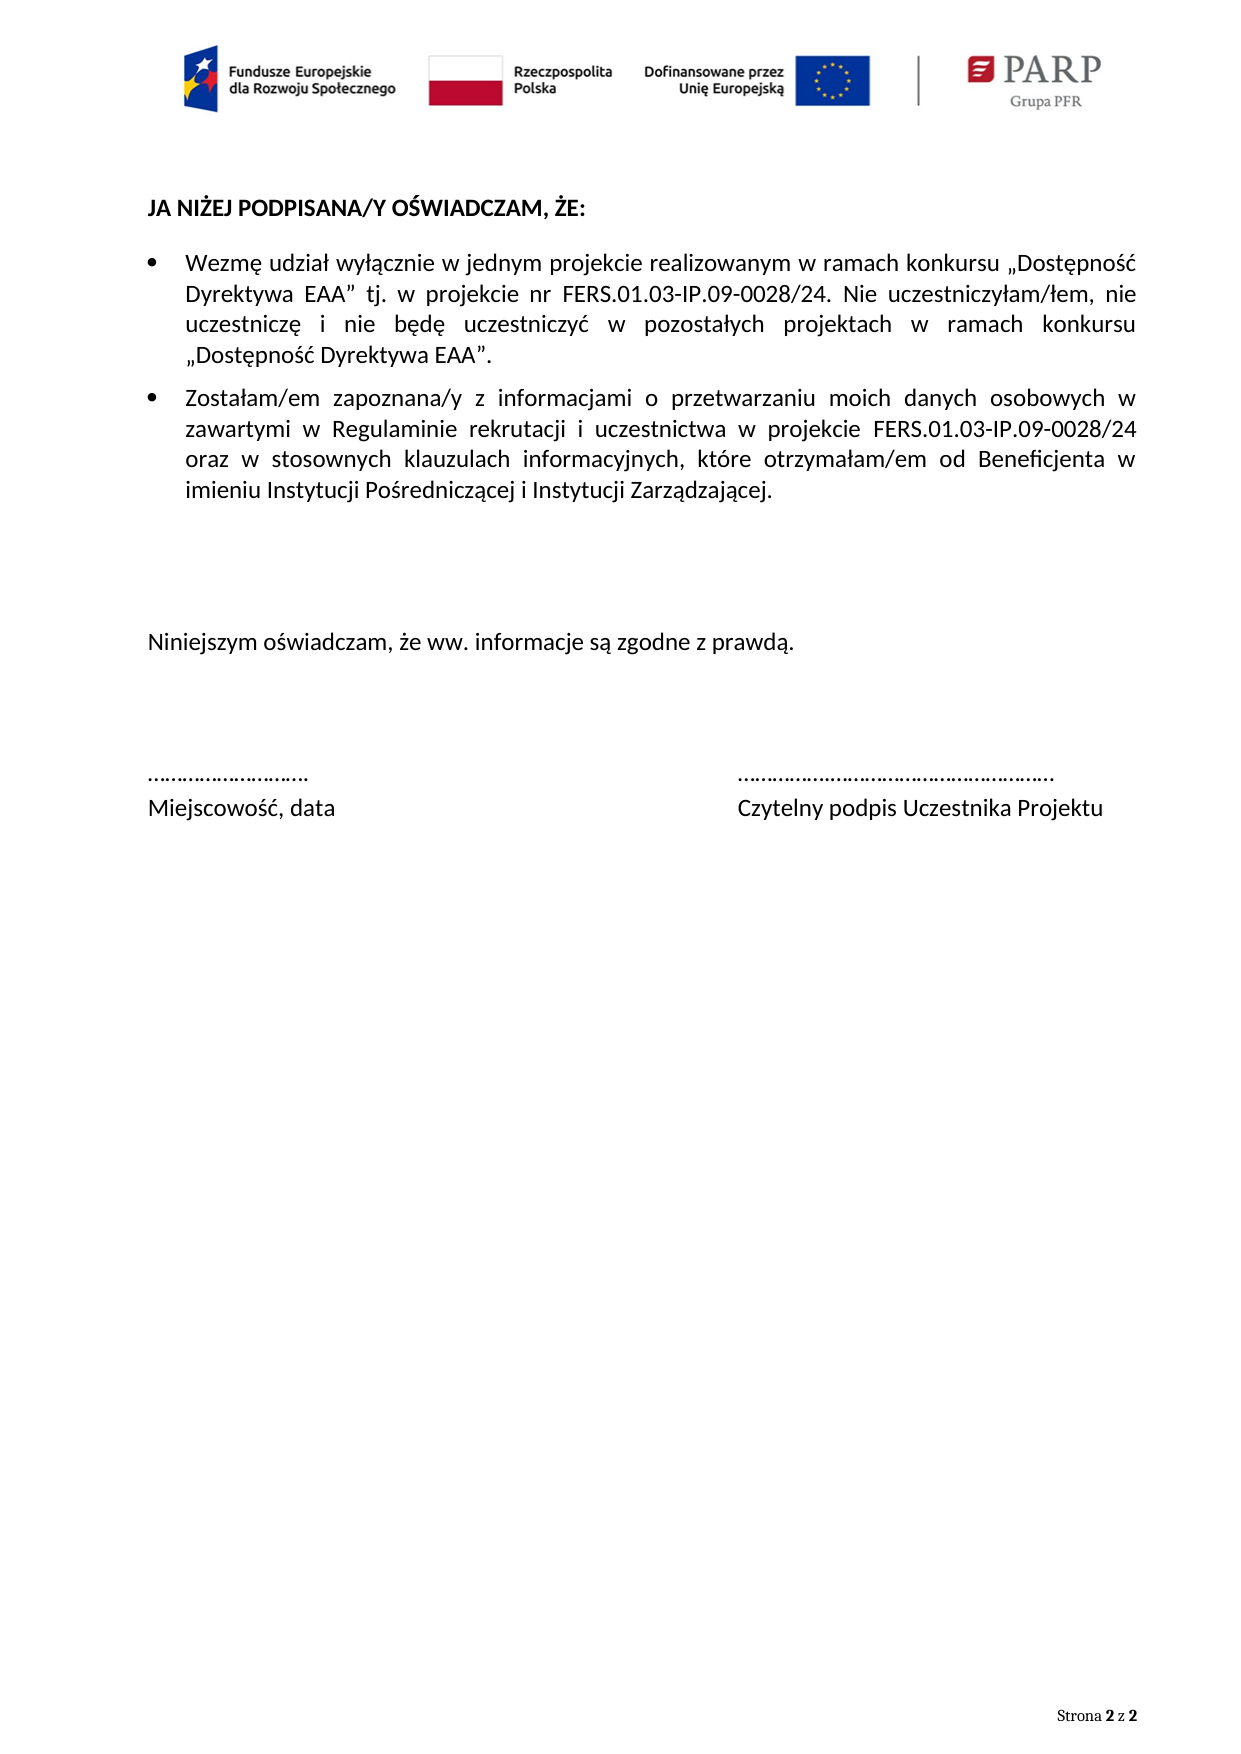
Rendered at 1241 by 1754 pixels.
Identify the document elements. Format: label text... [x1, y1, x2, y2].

text Miejscowość, data Czytelny podpis Uczestnika Projektu [148, 792, 1137, 823]
text Niniejszym oświadczam, że ww. informacje są zgodne z prawdą. [148, 626, 1137, 657]
list Zostałam/em zapoznana/y z informacjami o przetwarzaniu moich danych osobowych w zawartymi w Regulaminie rekrutacji i uczestnictwa w projekcie FERS.01.03-IP.09-0028/24 oraz w stosownych klauzulach informacyjnych, które otrzymałam/em od Beneficjenta w imieniu Instytucji Pośredniczącej i Instytucji Zarządzającej. [148, 382, 1137, 504]
picture [169, 36, 1115, 122]
text ………………………. …………….………………………………… [148, 757, 1137, 788]
text JA NIŻEJ PODPISANA/Y OŚWIADCZAM, ŻE: [148, 192, 1137, 222]
list Wezmę udział wyłącznie w jednym projekcie realizowanym w ramach konkursu „Dostępność Dyrektywa EAA” tj. w projekcie nr FERS.01.03-IP.09-0028/24. Nie uczestniczyłam/łem, nie uczestniczę i nie będę uczestniczyć w pozostałych projektach w ramach konkursu „Dostępność Dyrektywa EAA”. [148, 248, 1137, 370]
